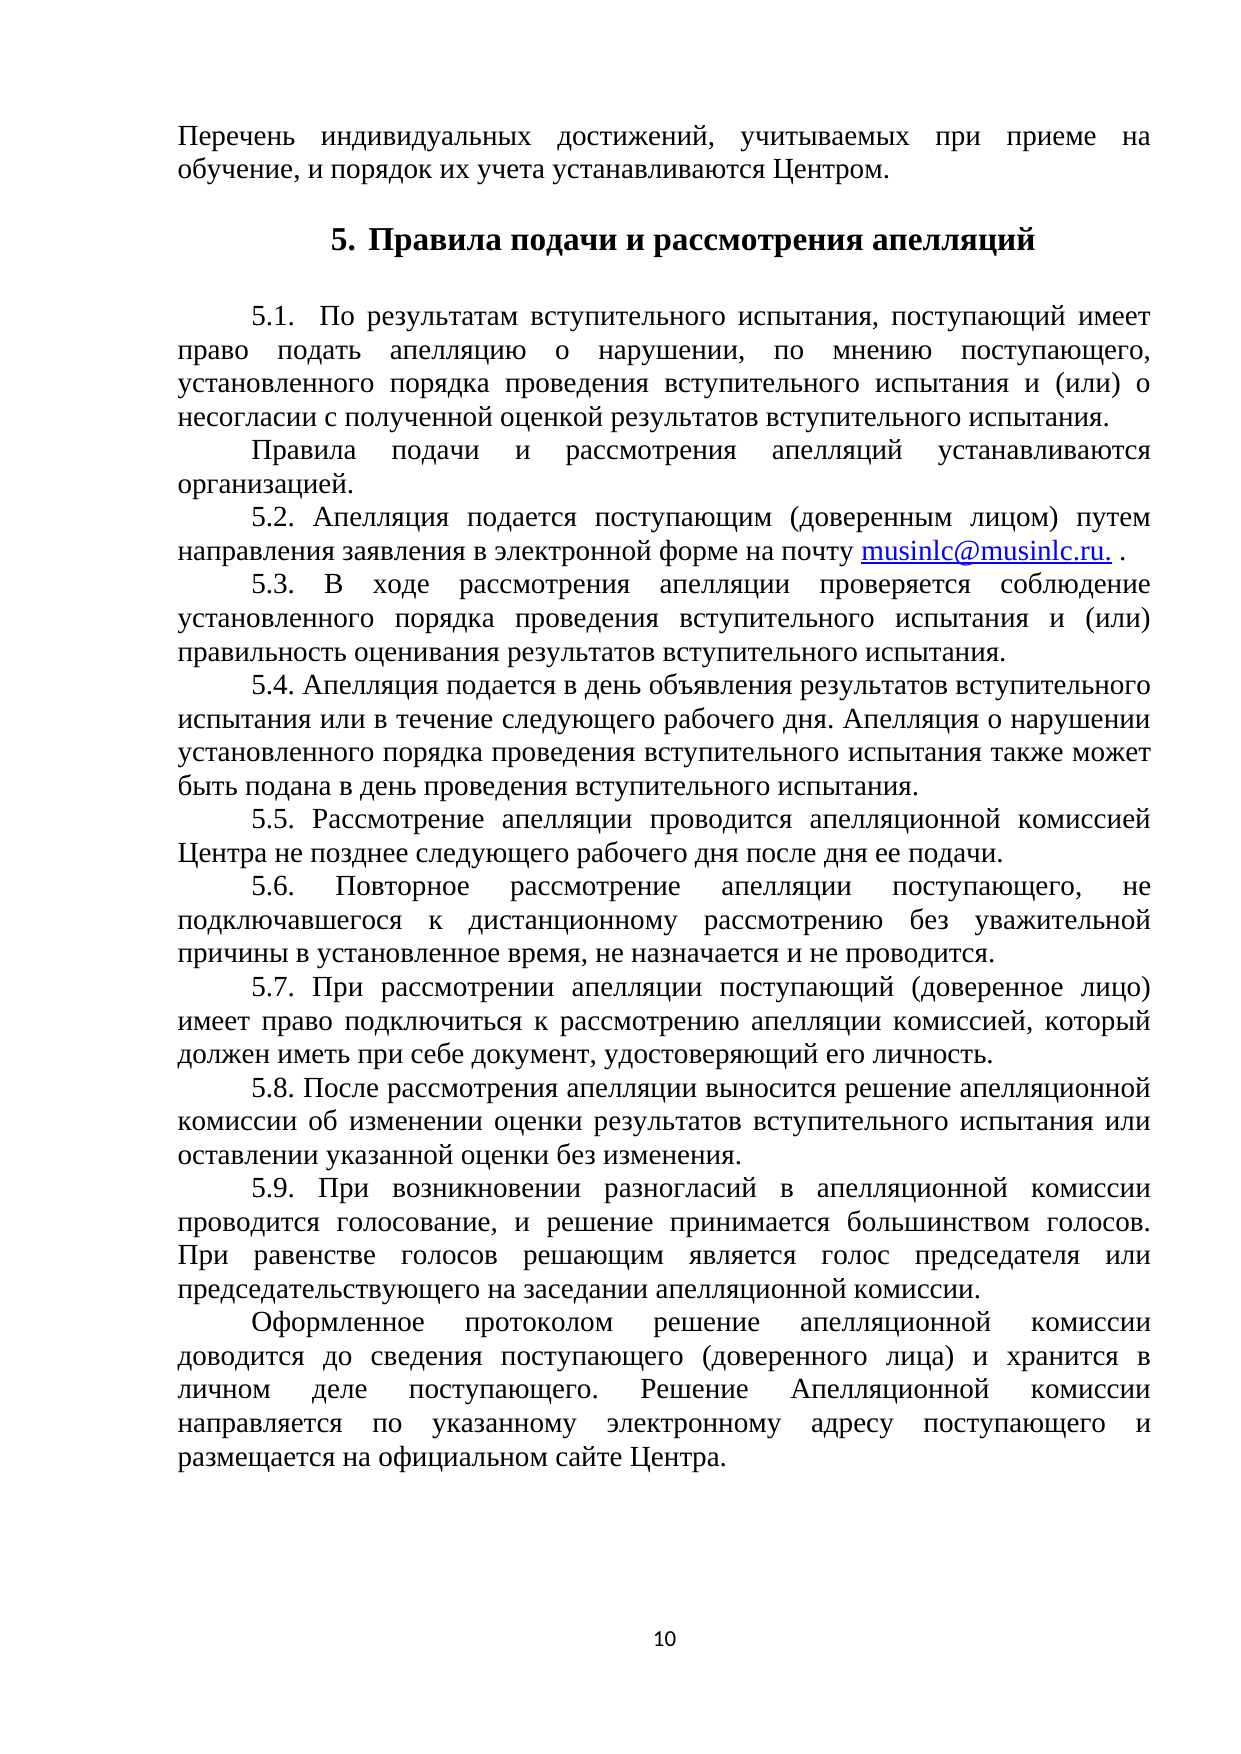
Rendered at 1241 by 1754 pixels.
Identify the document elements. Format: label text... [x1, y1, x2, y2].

text 5.8. После рассмотрения апелляции выносится решение апелляционной комиссии об изменении оценки результатов вступительного испытания или оставлении указанной оценки без изменения. [177, 1070, 1152, 1170]
text 5.9. При возникновении разногласий в апелляционной комиссии проводится голосование, и решение принимается большинством голосов. При равенстве голосов решающим является голос председателя или председательствующего на заседании апелляционной комиссии. [177, 1170, 1152, 1304]
text Оформленное протоколом решение апелляционной комиссии доводится до сведения поступающего (доверенного лица) и хранится в личном деле поступающего. Решение Апелляционной комиссии направляется по указанному электронному адресу поступающего и размещается на официальном сайте Центра. [177, 1304, 1152, 1472]
text 5.4. Апелляция подается в день объявления результатов вступительного испытания или в течение следующего рабочего дня. Апелляция о нарушении установленного порядка проведения вступительного испытания также может быть подана в день проведения вступительного испытания. [177, 667, 1152, 801]
subtitle Правила подачи и рассмотрения апелляций [215, 219, 1152, 257]
text 5.5. Рассмотрение апелляции проводится апелляционной комиссией Центра не позднее следующего рабочего дня после дня ее подачи. [177, 801, 1152, 868]
text Правила подачи и рассмотрения апелляций устанавливаются организацией. [177, 432, 1152, 499]
text 5.7. При рассмотрении апелляции поступающий (доверенное лицо) имеет право подключиться к рассмотрению апелляции комиссией, который должен иметь при себе документ, удостоверяющий его личность. [177, 969, 1152, 1070]
text 5.1. По результатам вступительного испытания, поступающий имеет право подать апелляцию о нарушении, по мнению поступающего, установленного порядка проведения вступительного испытания и (или) о несогласии с полученной оценкой результатов вступительного испытания. [177, 298, 1152, 432]
text 5.2. Апелляция подается поступающим (доверенным лицом) путем направления заявления в электронной форме на почту musinlc@musinlc.ru. . [177, 499, 1152, 567]
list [177, 118, 1152, 185]
text 5.6. Повторное рассмотрение апелляции поступающего, не подключавшегося к дистанционному рассмотрению без уважительной причины в установленное время, не назначается и не проводится. [177, 868, 1152, 969]
text 5.3. В ходе рассмотрения апелляции проверяется соблюдение установленного порядка проведения вступительного испытания и (или) правильность оценивания результатов вступительного испытания. [177, 567, 1152, 667]
